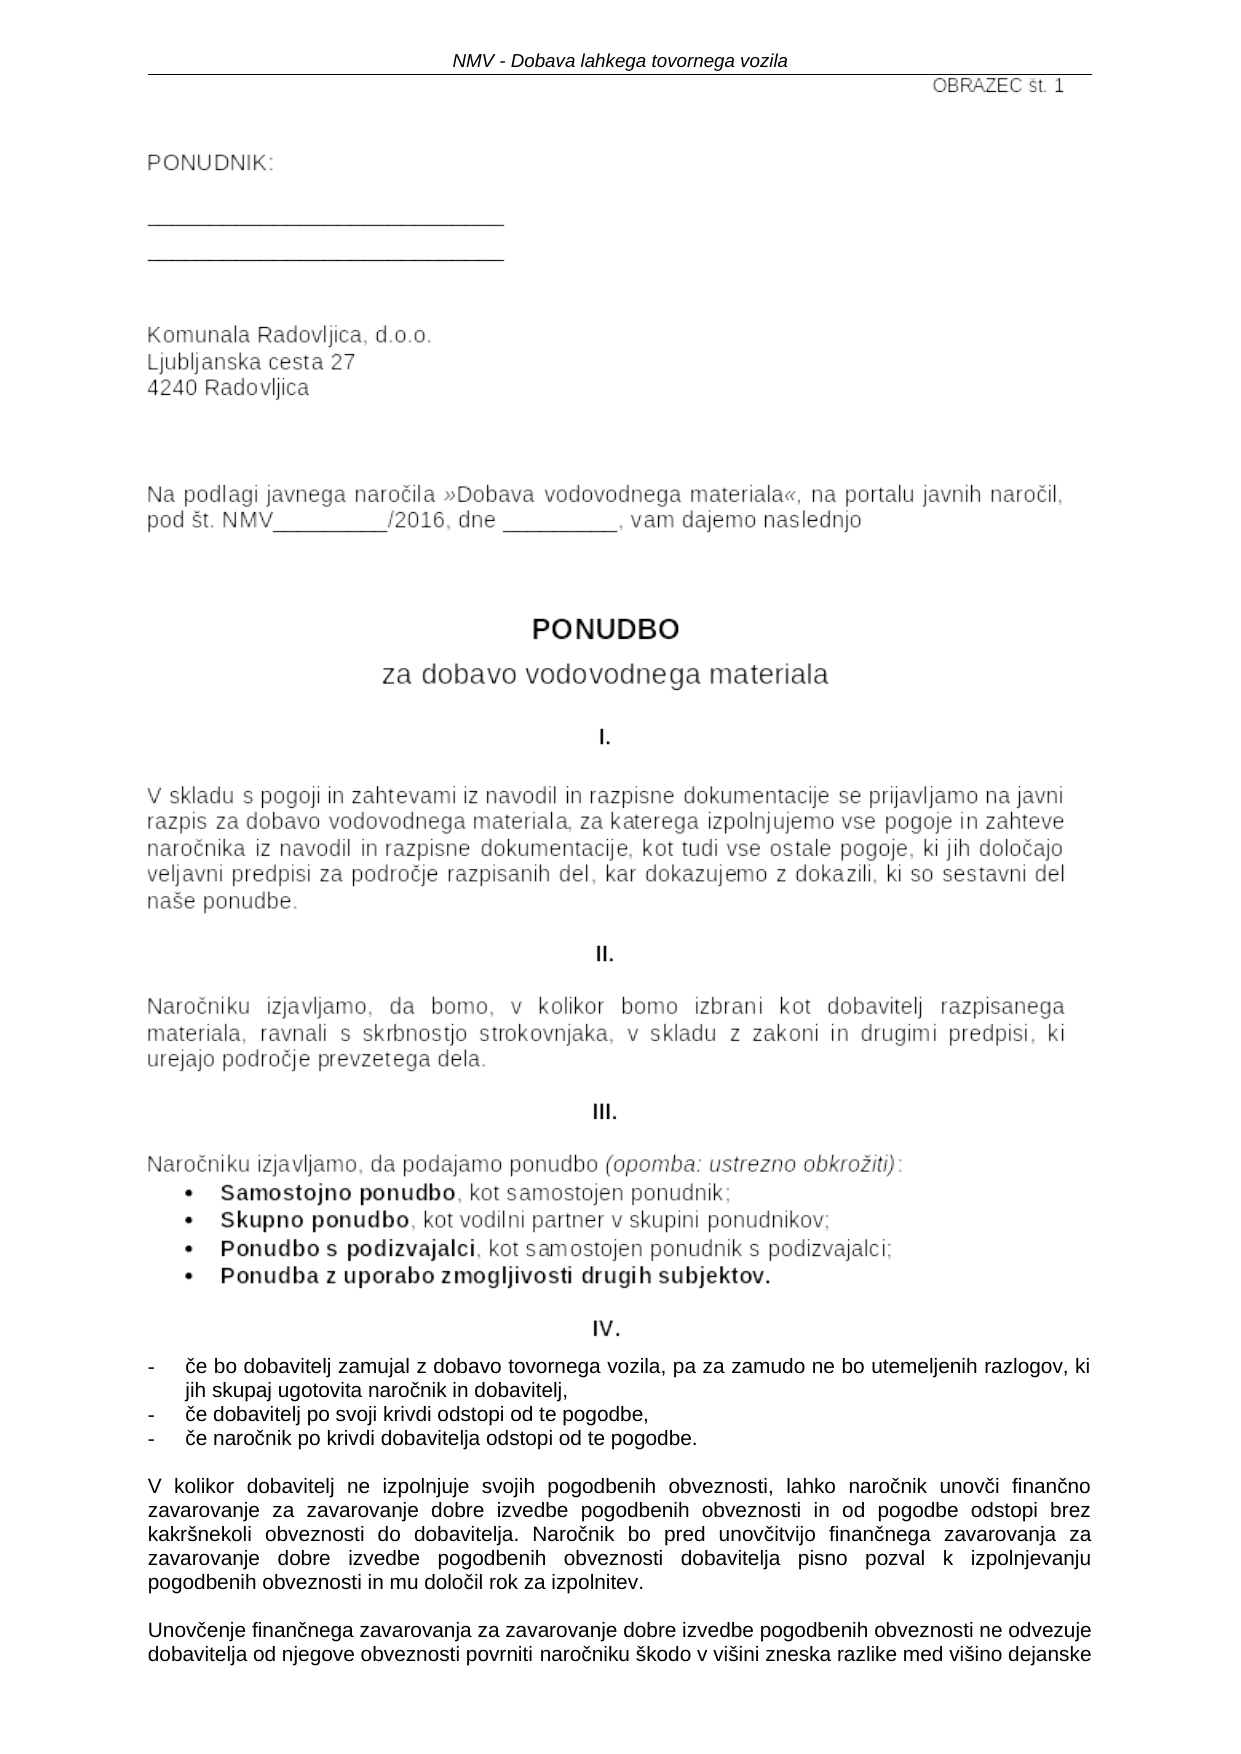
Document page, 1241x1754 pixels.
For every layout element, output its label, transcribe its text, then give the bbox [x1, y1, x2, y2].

text Unovčenje finančnega zavarovanja za zavarovanje dobre izvedbe pogodbenih obveznosti ne odvezuje dobavitelja od njegove obveznosti povrniti naročniku škodo v višini zneska razlike med višino dejanske škode, ki jo je naročnik zaradi neizpolnjevanja pogodbenih obveznosti dobavitelja utrpel in zneskom unovčenega finančnega zavarovanja za zavarovanje dobre izvedbe pogodbenih obveznosti. [148, 1618, 1092, 1666]
list če bo dobavitelj zamujal z dobavo tovornega vozila, pa za zamudo ne bo utemeljenih razlogov, ki jih skupaj ugotovita naročnik in dobavitelj, [148, 1353, 1092, 1402]
list če naročnik po krivdi dobavitelja odstopi od te pogodbe. [148, 1426, 1092, 1450]
text V kolikor dobavitelj ne izpolnjuje svojih pogodbenih obveznosti, lahko naročnik unovči finančno zavarovanje za zavarovanje dobre izvedbe pogodbenih obveznosti in od pogodbe odstopi brez kakršnekoli obveznosti do dobavitelja. Naročnik bo pred unovčitvijo finančnega zavarovanja za zavarovanje dobre izvedbe pogodbenih obveznosti dobavitelja pisno pozval k izpolnjevanju pogodbenih obveznosti in mu določil rok za izpolnitev. [148, 1474, 1092, 1594]
list če dobavitelj po svoji krivdi odstopi od te pogodbe, [148, 1402, 1092, 1426]
